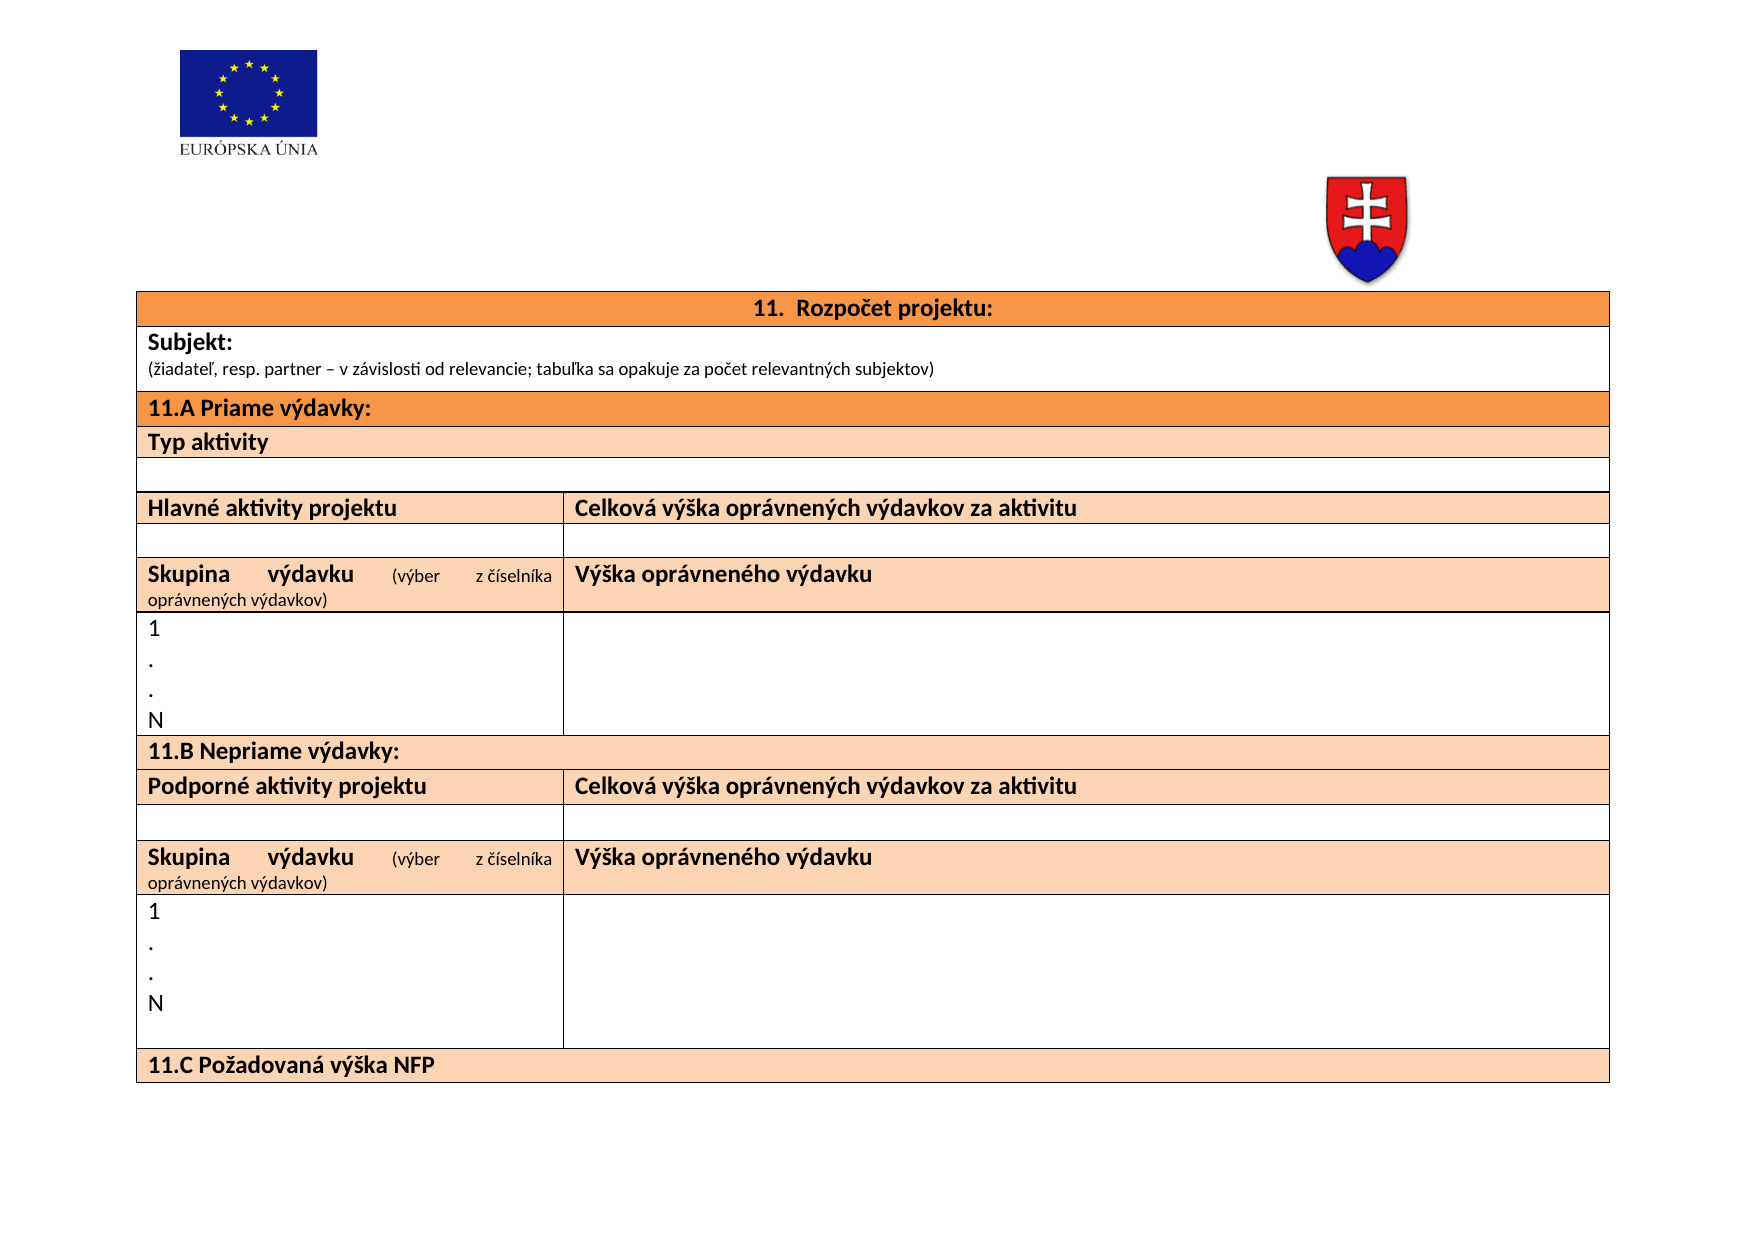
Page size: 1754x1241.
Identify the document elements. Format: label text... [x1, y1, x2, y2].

table_cell 1 . . N [137, 613, 563, 734]
table_cell 11.C Požadovaná výška NFP [137, 1049, 1609, 1082]
table_cell 11.A Priame výdavky: [137, 392, 1609, 426]
table_cell [564, 895, 1609, 1048]
table_cell Skupina výdavku (výber z číselníka oprávnených výdavkov) [137, 558, 563, 611]
table_cell Hlavné aktivity projektu [137, 493, 563, 523]
table_cell 11.B Nepriame výdavky: [137, 736, 1609, 769]
table_cell Subjekt: (žiadateľ, resp. partner – v závislosti od relevancie; tabuľka sa opakuje za počet relevantných subjektov) [137, 327, 1609, 391]
table_cell Celková výška oprávnených výdavkov za aktivitu [564, 493, 1609, 523]
table_cell [564, 524, 1609, 557]
table_cell Výška oprávneného výdavku [564, 841, 1609, 894]
table_cell Podporné aktivity projektu [137, 770, 563, 804]
table_cell Typ aktivity [137, 427, 1609, 457]
table_cell [137, 458, 1609, 491]
table_cell Skupina výdavku (výber z číselníka oprávnených výdavkov) [137, 841, 563, 894]
table_cell 1 . . N [137, 895, 563, 1048]
picture [179, 50, 318, 155]
table_cell [564, 805, 1609, 840]
table_cell Celková výška oprávnených výdavkov za aktivitu [564, 770, 1609, 804]
table_cell [137, 524, 563, 557]
table_cell [564, 613, 1609, 734]
picture [1323, 173, 1415, 291]
table_header 11. Rozpočet projektu: [137, 292, 1609, 326]
table_cell Výška oprávneného výdavku [564, 558, 1609, 611]
table_cell [137, 805, 563, 840]
